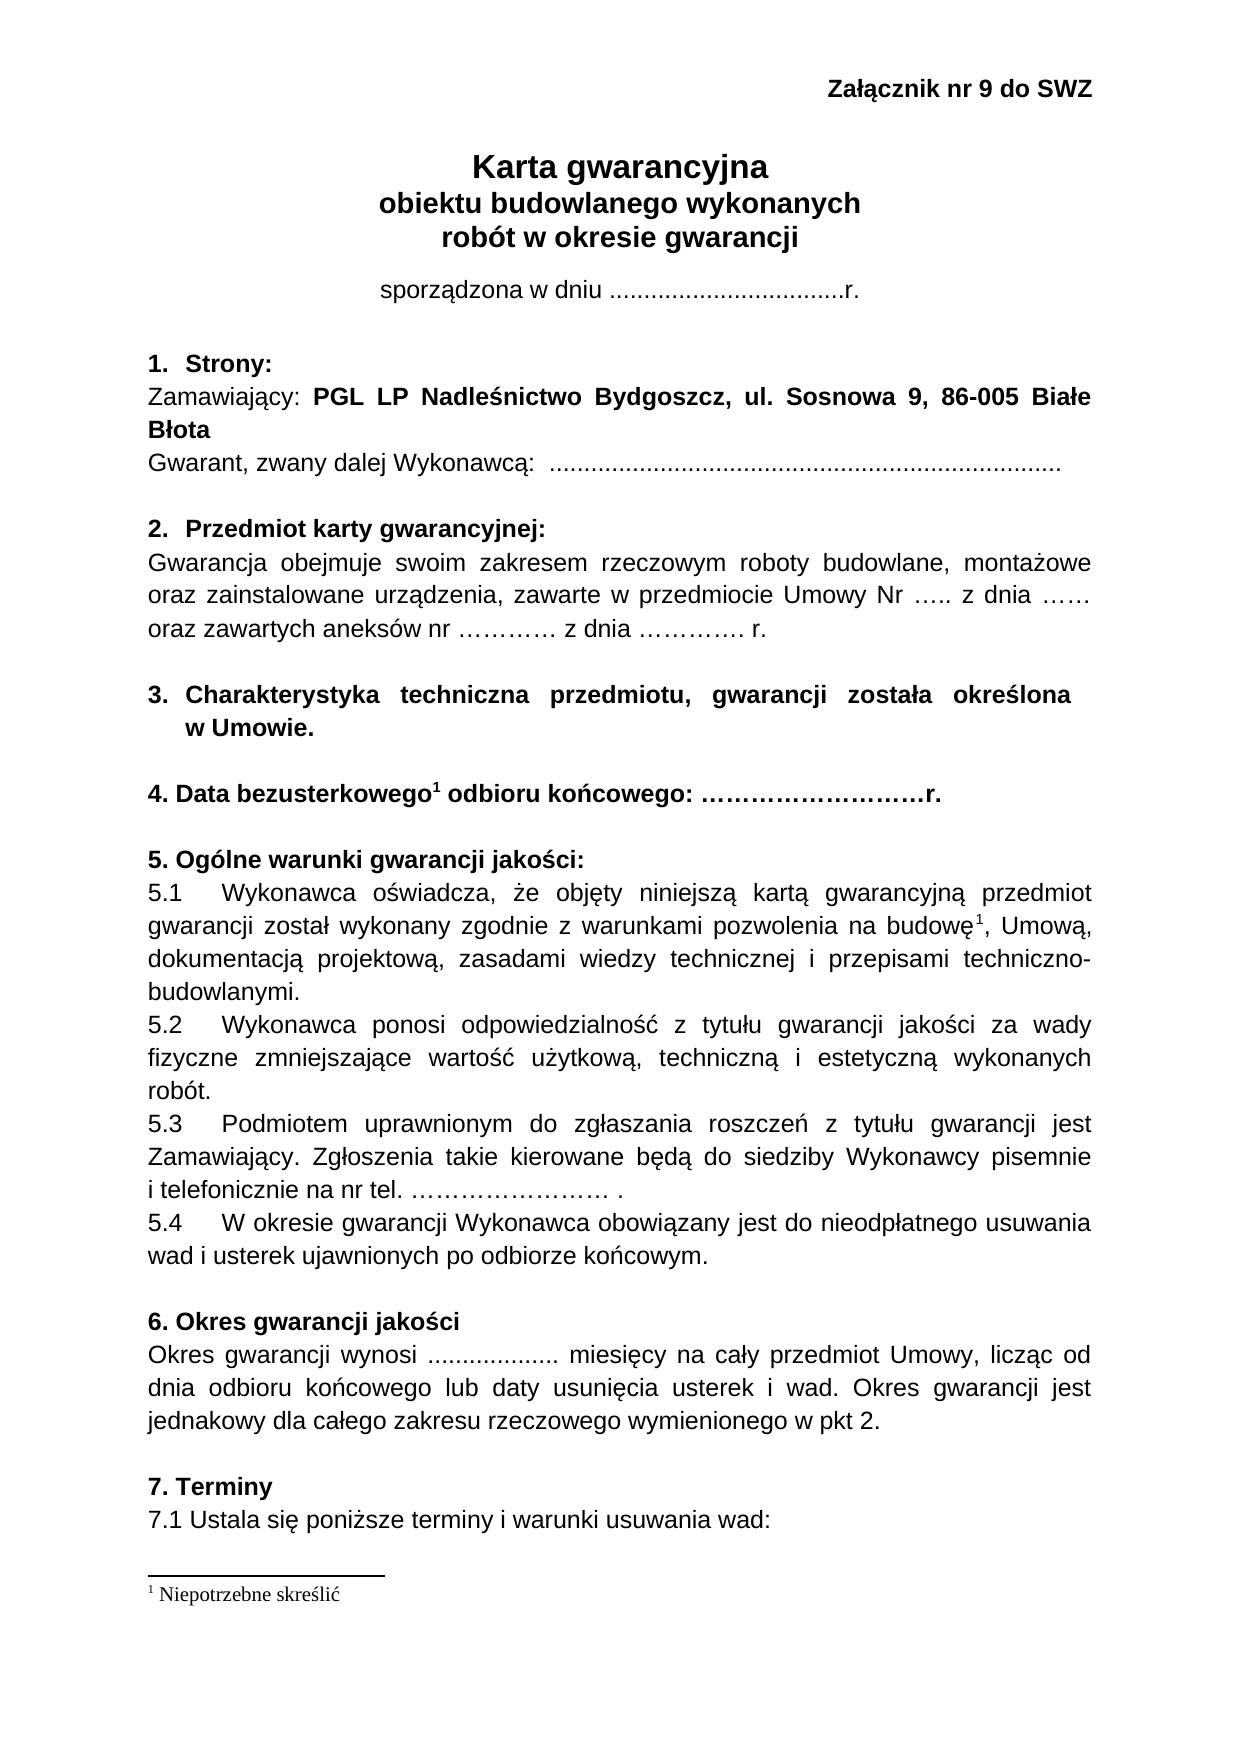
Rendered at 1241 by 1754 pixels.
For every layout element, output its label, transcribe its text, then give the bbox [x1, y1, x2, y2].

title robót w okresie gwarancji [148, 219, 1093, 253]
text 5.2 Wykonawca ponosi odpowiedzialność z tytułu gwarancji jakości za wady fizyczne zmniejszające wartość użytkową, techniczną i estetyczną wykonanych robót. [148, 1010, 1093, 1104]
text 5.4 W okresie gwarancji Wykonawca obowiązany jest do nieodpłatnego usuwania wad i usterek ujawnionych po odbiorze końcowym. [148, 1208, 1093, 1270]
list Charakterystyka techniczna przedmiotu, gwarancji została określona w Umowie. [148, 679, 1093, 741]
list Strony: [148, 349, 1093, 378]
text Gwarancja obejmuje swoim zakresem rzeczowym roboty budowlane, montażowe oraz zainstalowane urządzenia, zawarte w przedmiocie Umowy Nr ….. z dnia …… oraz zawartych aneksów nr ………… z dnia …………. r. [148, 547, 1093, 642]
list Przedmiot karty gwarancyjnej: [148, 514, 1093, 543]
text 4. Data bezusterkowego1 odbioru końcowego: ………………………r. [148, 779, 1093, 807]
text 7. Terminy [148, 1472, 1093, 1501]
text Zamawiający: PGL LP Nadleśnictwo Bydgoszcz, ul. Sosnowa 9, 86-005 Białe Błota [148, 382, 1093, 444]
title Karta gwarancyjna [148, 148, 1093, 186]
text Gwarant, zwany dalej Wykonawcą: .......................................................................... [148, 448, 1093, 477]
title obiektu budowlanego wykonanych [148, 186, 1093, 219]
text 6. Okres gwarancji jakości [148, 1307, 1093, 1336]
text 5.3 Podmiotem uprawnionym do zgłaszania roszczeń z tytułu gwarancji jest Zamawiający. Zgłoszenia takie kierowane będą do siedziby Wykonawcy pisemnie i telefonicznie na nr tel. …………………… . [148, 1109, 1093, 1204]
text sporządzona w dniu ..................................r. [148, 275, 1093, 304]
text 5.1 Wykonawca oświadcza, że objęty niniejszą kartą gwarancyjną przedmiot gwarancji został wykonany zgodnie z warunkami pozwolenia na budowę, Umową, dokumentacją projektową, zasadami wiedzy technicznej i przepisami techniczno-budowlanymi. [148, 878, 1093, 1006]
text Okres gwarancji wynosi ................... miesięcy na cały przedmiot Umowy, licząc od dnia odbioru końcowego lub daty usunięcia usterek i wad. Okres gwarancji jest jednakowy dla całego zakresu rzeczowego wymienionego w pkt 2. [148, 1340, 1093, 1435]
text 7.1 Ustala się poniższe terminy i warunki usuwania wad: [148, 1505, 1093, 1534]
text 5. Ogólne warunki gwarancji jakości: [148, 845, 1093, 873]
